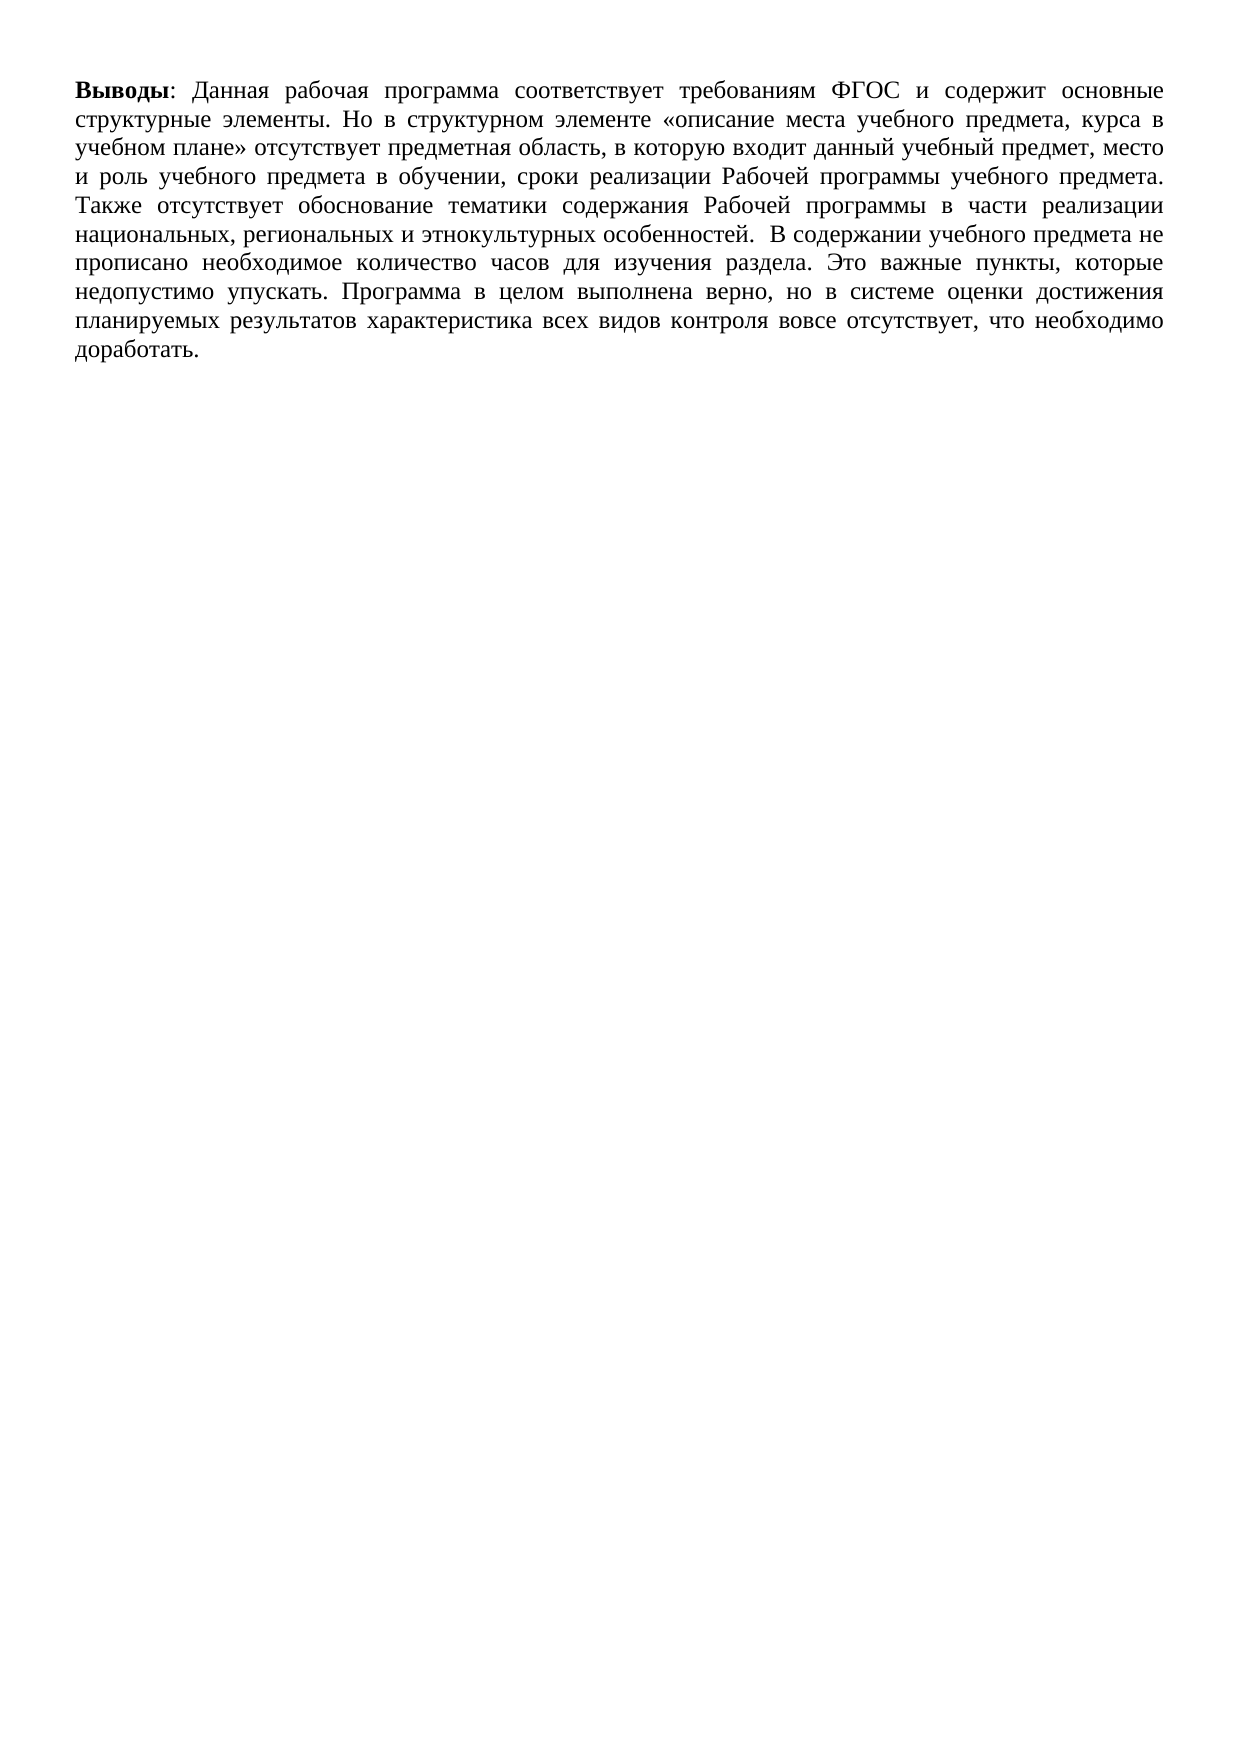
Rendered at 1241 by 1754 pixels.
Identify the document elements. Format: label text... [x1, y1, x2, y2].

text Выводы: Данная рабочая программа соответствует требованиям ФГОС и содержит основные структурные элементы. Но в структурном элементе «описание места учебного предмета, курса в учебном плане» отсутствует предметная область, в которую входит данный учебный предмет, место и роль учебного предмета в обучении, сроки реализации Рабочей программы учебного предмета. Также отсутствует обоснование тематики содержания Рабочей программы в части реализации национальных, региональных и этнокультурных особенностей. В содержании учебного предмета не прописано необходимое количество часов для изучения раздела. Это важные пункты, которые недопустимо упускать. Программа в целом выполнена верно, но в системе оценки достижения планируемых результатов характеристика всех видов контроля вовсе отсутствует, что необходимо доработать. [75, 75, 1165, 362]
